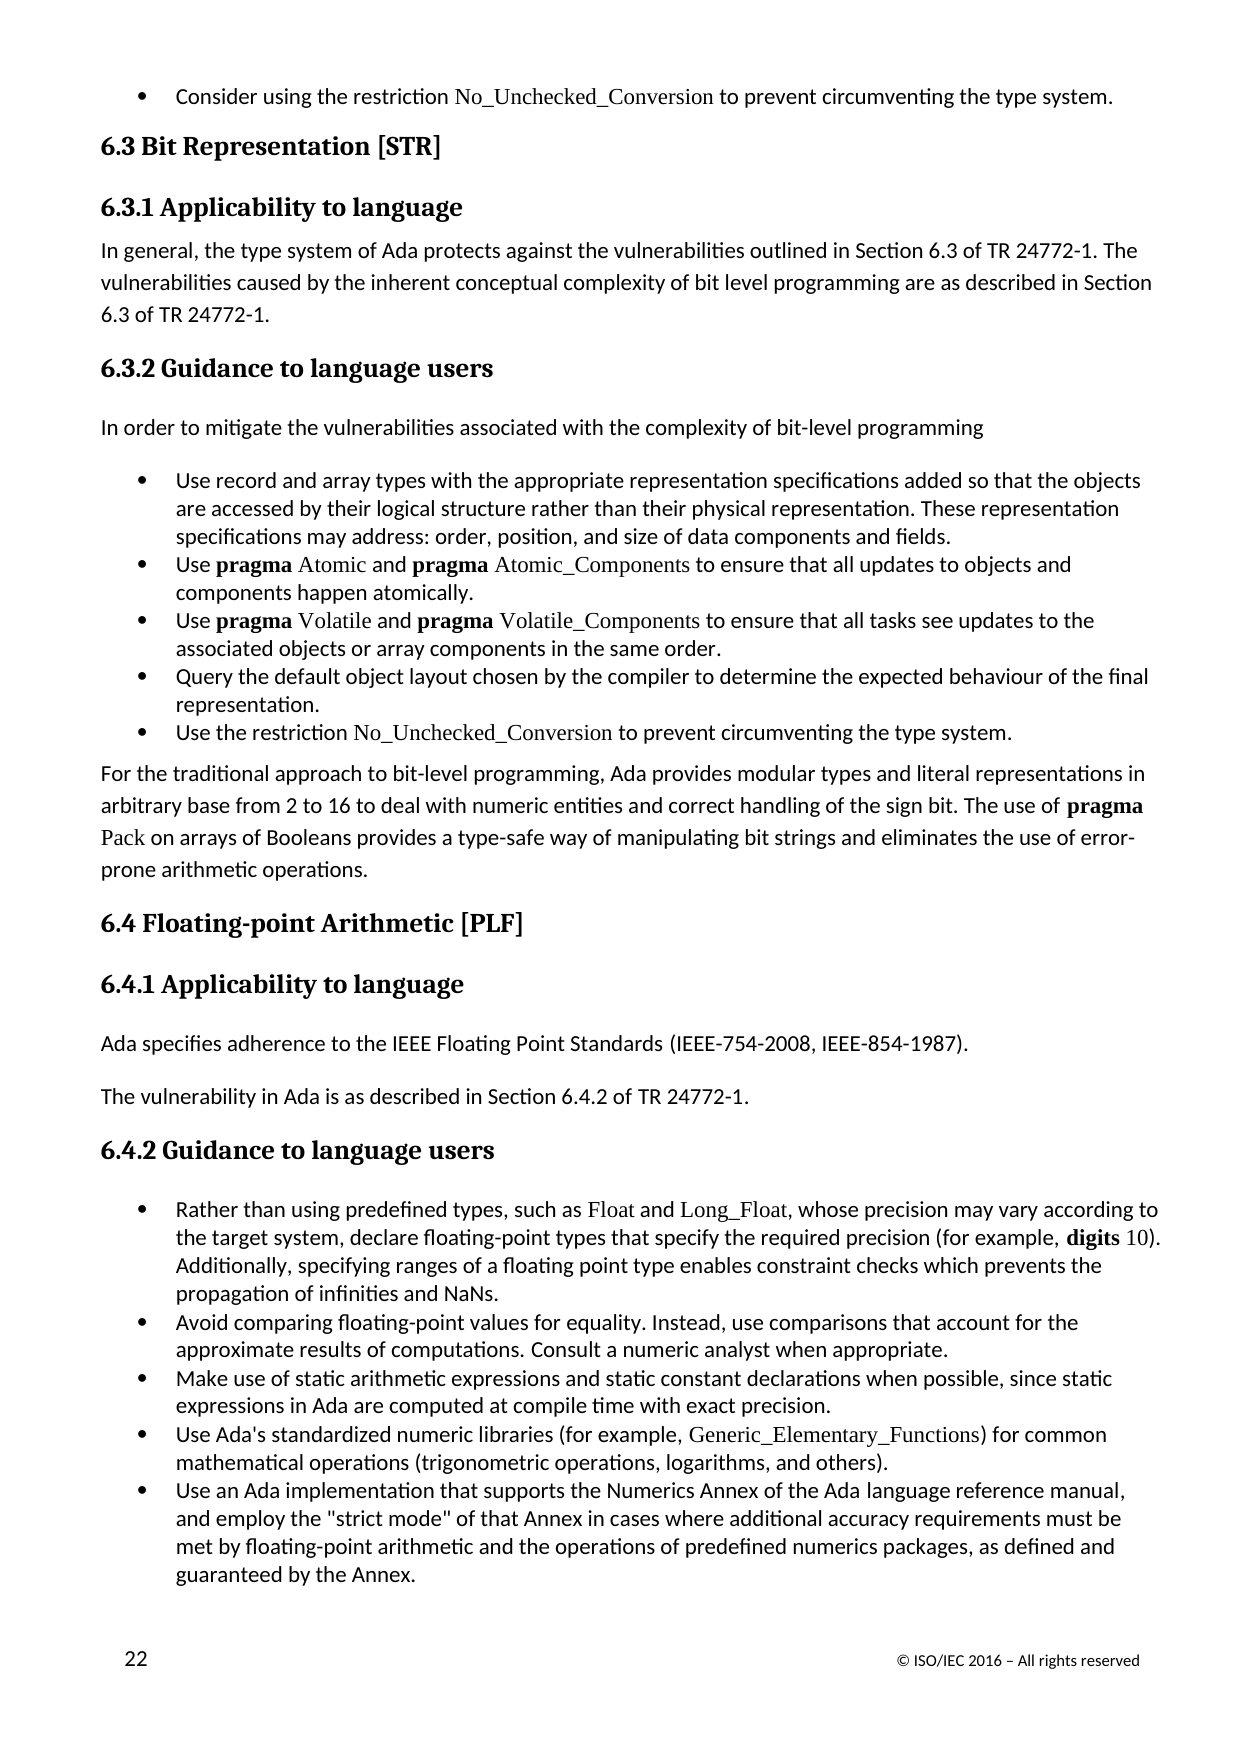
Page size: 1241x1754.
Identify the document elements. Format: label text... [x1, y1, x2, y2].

list Avoid comparing floating-point values for equality. Instead, use comparisons that account for the approximate results of computations. Consult a numeric analyst when appropriate. [138, 1308, 1164, 1364]
list Use the restriction No_Unchecked_Conversion to prevent circumventing the type system. [138, 718, 1164, 746]
subtitle 6.4.1 Applicability to language [101, 969, 1164, 1000]
list Use pragma Atomic and pragma Atomic_Components to ensure that all updates to objects and components happen atomically. [138, 550, 1164, 606]
text Ada specifies adherence to the IEEE Floating Point Standards (IEEE-754-2008, IEEE-854-1987). [101, 1029, 1164, 1057]
subtitle 6.4.2 Guidance to language users [101, 1135, 1164, 1167]
subtitle 6.4 Floating-point Arithmetic [PLF] [101, 908, 1164, 940]
list Consider using the restriction No_Unchecked_Conversion to prevent circumventing the type system. [138, 82, 1164, 111]
list Use Ada's standardized numeric libraries (for example, Generic_Elementary_Functions) for common mathematical operations (trigonometric operations, logarithms, and others). [138, 1420, 1164, 1476]
subtitle 6.3.1 Applicability to language [101, 192, 1164, 223]
list Query the default object layout chosen by the compiler to determine the expected behaviour of the final representation. [138, 662, 1164, 718]
text For the traditional approach to bit-level programming, Ada provides modular types and literal representations in arbitrary base from 2 to 16 to deal with numeric entities and correct handling of the sign bit. The use of pragma Pack on arrays of Booleans provides a type-safe way of manipulating bit strings and eliminates the use of error-prone arithmetic operations. [101, 759, 1164, 883]
text The vulnerability in Ada is as described in Section 6.4.2 of TR 24772-1. [101, 1082, 1164, 1110]
list Use an Ada implementation that supports the Numerics Annex of the Ada language reference manual, and employ the "strict mode" of that Annex in cases where additional accuracy requirements must be met by floating-point arithmetic and the operations of predefined numerics packages, as defined and guaranteed by the Annex. [138, 1476, 1164, 1588]
list Use pragma Volatile and pragma Volatile_Components to ensure that all tasks see updates to the associated objects or array components in the same order. [138, 606, 1164, 662]
list Rather than using predefined types, such as Float and Long_Float, whose precision may vary according to the target system, declare floating-point types that specify the required precision (for example, digits 10). Additionally, specifying ranges of a floating point type enables constraint checks which prevents the propagation of infinities and NaNs. [138, 1196, 1164, 1308]
subtitle 6.3 Bit Representation [STR] [101, 131, 1164, 162]
list Make use of static arithmetic expressions and static constant declarations when possible, since static expressions in Ada are computed at compile time with exact precision. [138, 1364, 1164, 1420]
text In general, the type system of Ada protects against the vulnerabilities outlined in Section 6.3 of TR 24772-1. The vulnerabilities caused by the inherent conceptual complexity of bit level programming are as described in Section 6.3 of TR 24772-1. [101, 236, 1164, 328]
text In order to mitigate the vulnerabilities associated with the complexity of bit-level programming [101, 413, 1164, 441]
list Use record and array types with the appropriate representation specifications added so that the objects are accessed by their logical structure rather than their physical representation. These representation specifications may address: order, position, and size of data components and fields. [138, 466, 1164, 550]
subtitle 6.3.2 Guidance to language users [101, 353, 1164, 384]
